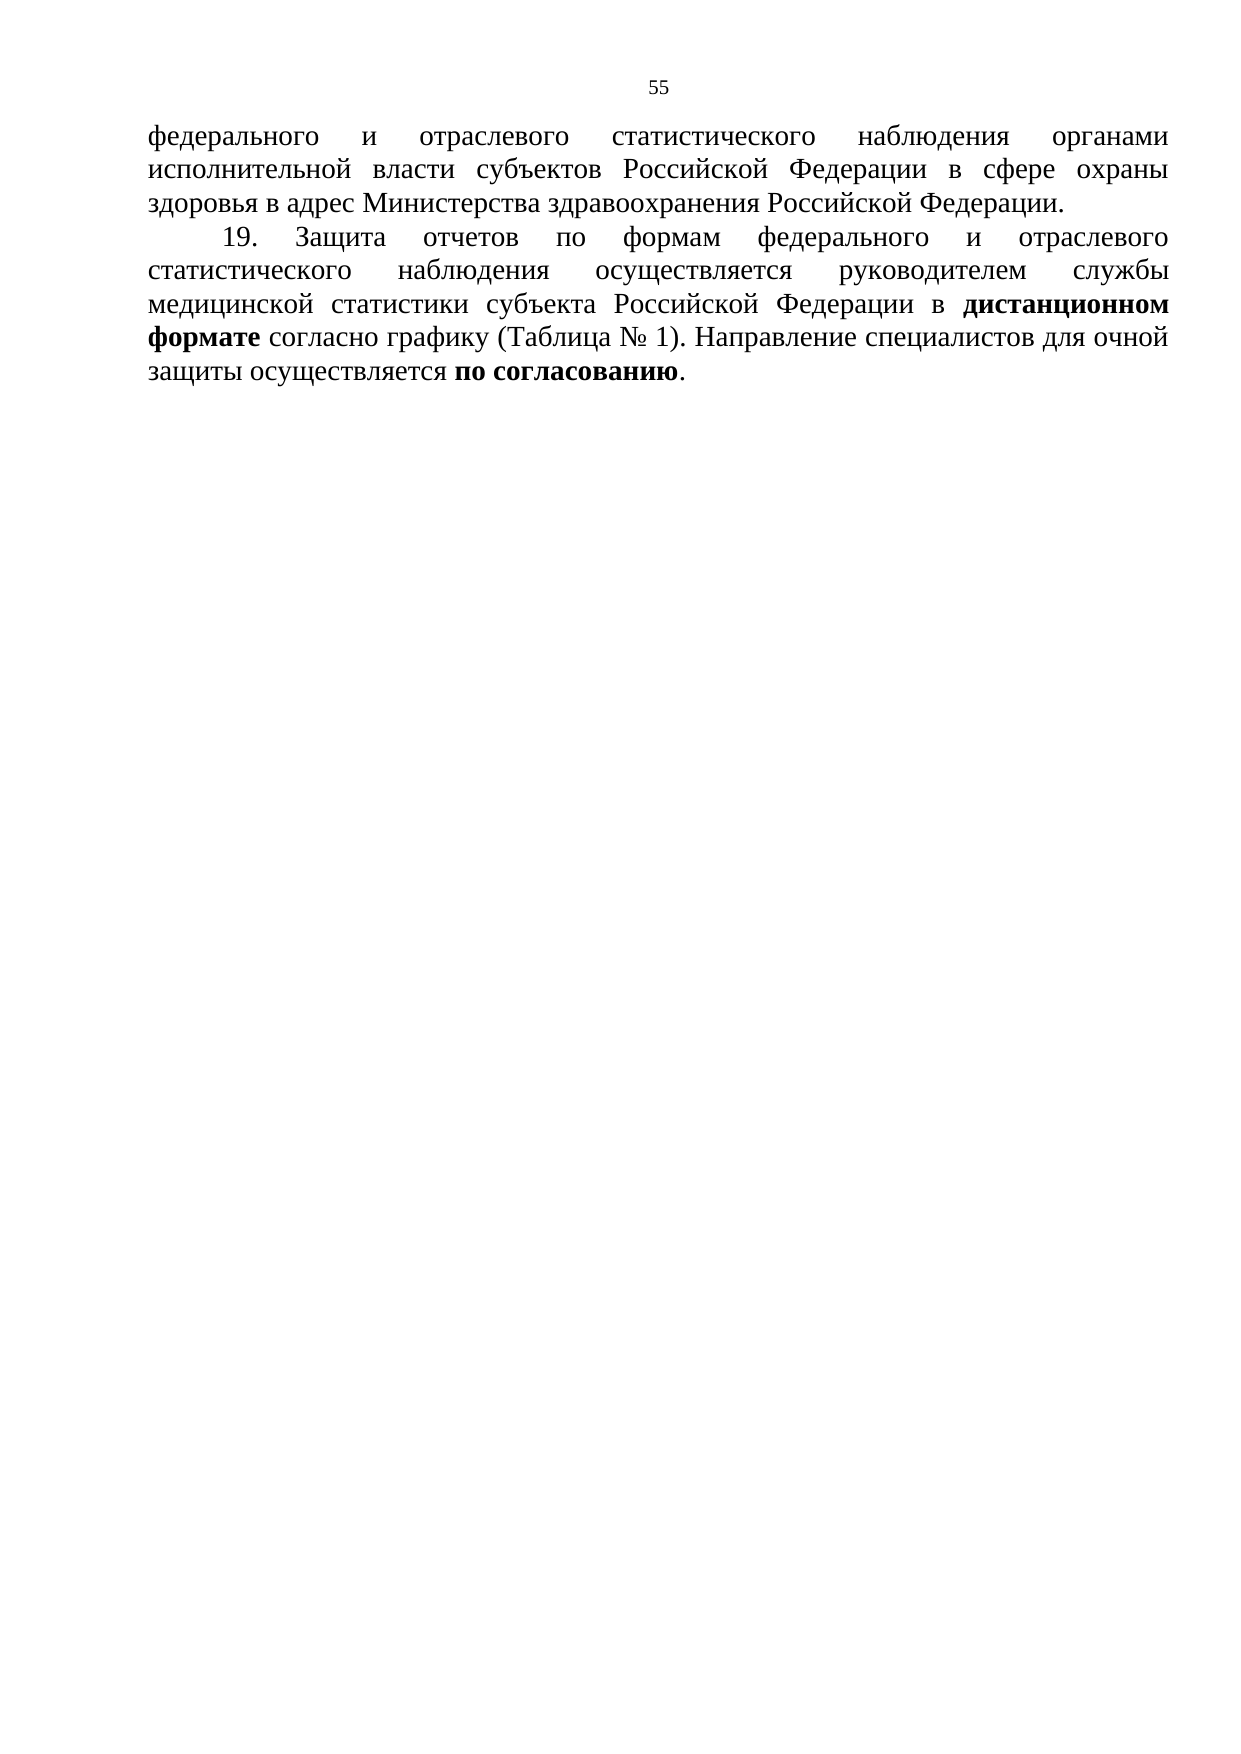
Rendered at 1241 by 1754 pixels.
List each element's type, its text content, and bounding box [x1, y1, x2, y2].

text 19. Защита отчетов по формам федерального и отраслевого статистического наблюдения осуществляется руководителем службы медицинской статистики субъекта Российской Федерации в дистанционном формате согласно графику (Таблица № 1). Направление специалистов для очной защиты осуществляется по согласованию. [148, 219, 1169, 386]
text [148, 118, 1169, 219]
